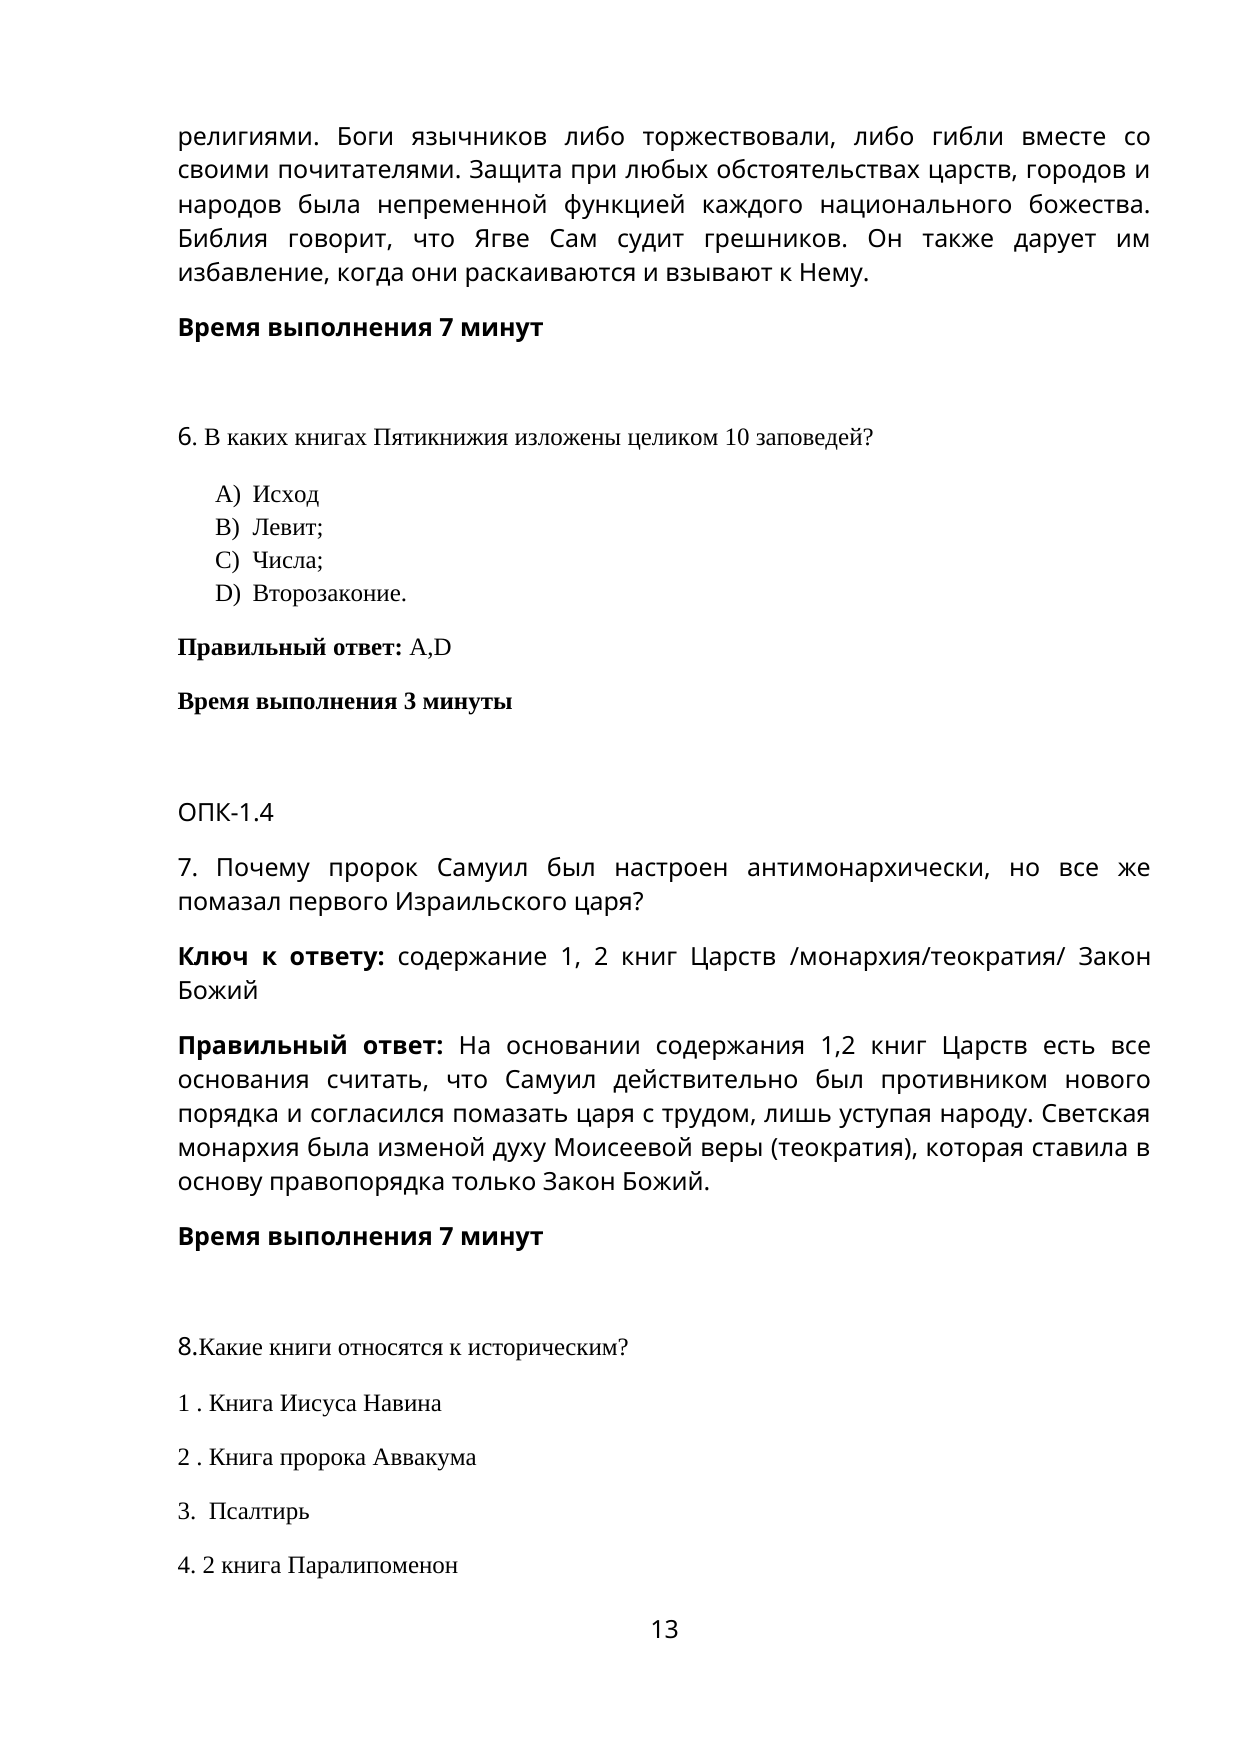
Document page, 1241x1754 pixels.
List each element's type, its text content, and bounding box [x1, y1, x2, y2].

text 1 . Книга Иисуса Навина [177, 1388, 1152, 1417]
text Время выполнения 7 минут [177, 309, 1152, 343]
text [177, 118, 1152, 288]
text 3. Псалтирь [177, 1496, 1152, 1525]
text 4. 2 книга Паралипоменон [177, 1550, 1152, 1579]
text 8.Какие книги относятся к историческим? [177, 1328, 1152, 1362]
list Числа; [215, 545, 1152, 574]
text 7. Почему пророк Самуил был настроен антимонархически, но все же помазал первого Израильского царя? [177, 849, 1152, 918]
text Ключ к ответу: содержание 1, 2 книг Царств /монархия/теократия/ Закон Божий [177, 938, 1152, 1007]
text 6. В каких книгах Пятикнижия изложены целиком 10 заповедей? [177, 419, 1152, 453]
text Правильный ответ: На основании содержания 1,2 книг Царств есть все основания считать, что Самуил действительно был противником нового порядка и согласился помазать царя с трудом, лишь уступая народу. Светская монархия была изменой духу Моисеевой веры (теократия), которая ставила в основу правопорядка только Закон Божий. [177, 1027, 1152, 1198]
text Время выполнения 3 минуты [177, 686, 1152, 714]
list Левит; [215, 512, 1152, 541]
text Правильный ответ: A,D [177, 632, 1152, 661]
text 2 . Книга пророка Аввакума [177, 1442, 1152, 1471]
text ОПК-1.4 [177, 794, 1152, 829]
list Исход [215, 479, 1152, 508]
list Второзаконие. [215, 578, 1152, 607]
text Время выполнения 7 минут [177, 1218, 1152, 1253]
